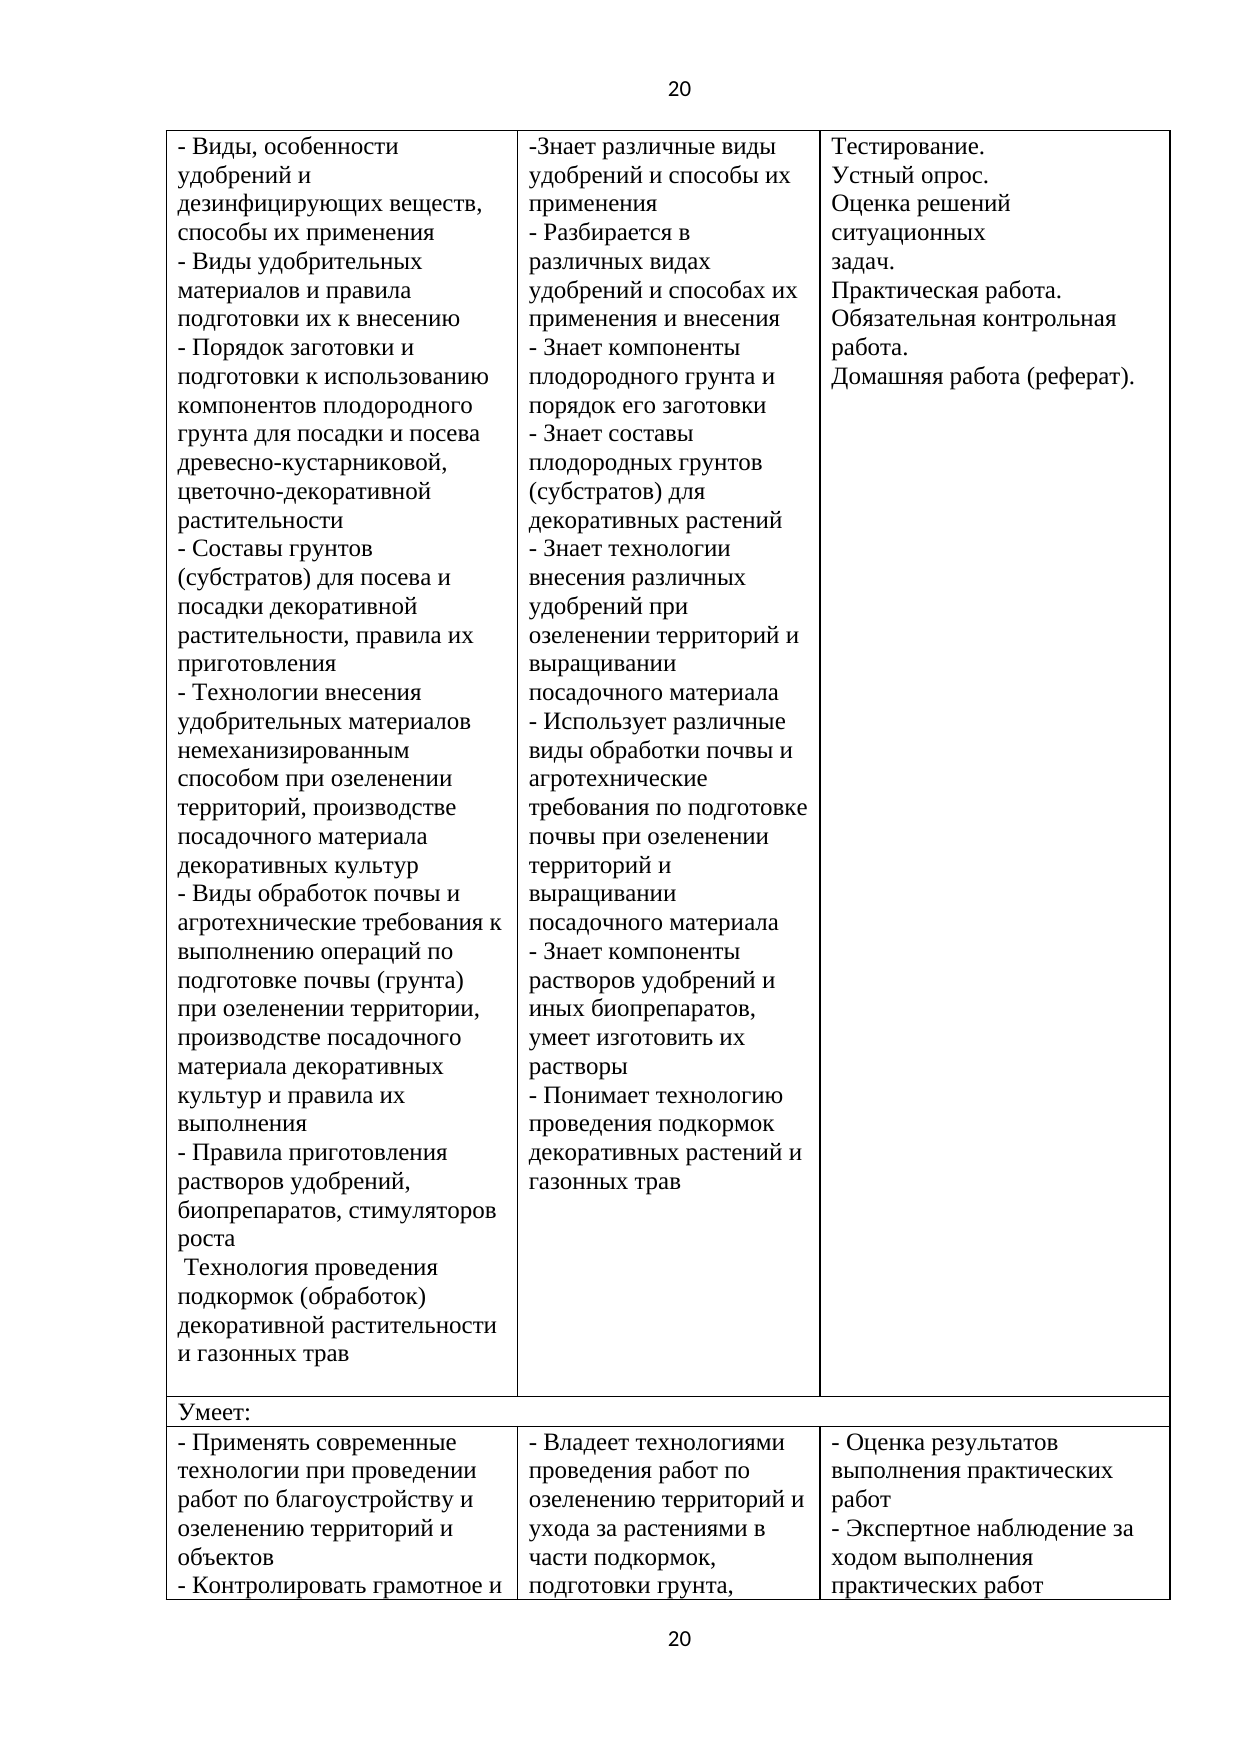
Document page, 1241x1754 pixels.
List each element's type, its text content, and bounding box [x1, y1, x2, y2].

table_cell Умеет: [167, 1397, 1169, 1426]
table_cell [821, 1427, 1169, 1599]
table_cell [518, 1427, 819, 1599]
table_cell -Знает различные виды удобрений и способы их применения - Разбирается в различных видах удобрений и способах их применения и внесения - Знает компоненты плодородного грунта и порядок его заготовки - Знает составы плодородных грунтов (субстратов) для декоративных растений - Знает технологии внесения различных удобрений при озеленении территорий и выращивании посадочного материала - Использует различные виды обработки почвы и агротехнические требования по подготовке почвы при озеленении территорий и выращивании посадочного материала - Знает компоненты растворов удобрений и иных биопрепаратов, умеет изготовить их растворы - Понимает технологию проведения подкормок декоративных растений и газонных трав [518, 131, 819, 1396]
table_cell - Виды, особенности удобрений и дезинфицирующих веществ, способы их применения - Виды удобрительных материалов и правила подготовки их к внесению - Порядок заготовки и подготовки к использованию компонентов плодородного грунта для посадки и посева древесно-кустарниковой, цветочно-декоративной растительности - Составы грунтов (субстратов) для посева и посадки декоративной растительности, правила их приготовления - Технологии внесения удобрительных материалов немеханизированным способом при озеленении территорий, производстве посадочного материала декоративных культур - Виды обработок почвы и агротехнические требования к выполнению операций по подготовке почвы (грунта) при озеленении территории, производстве посадочного материала декоративных культур и правила их выполнения - Правила приготовления растворов удобрений, биопрепаратов, стимуляторов роста Технология проведения подкормок (обработок) декоративной растительности и газонных трав [167, 131, 517, 1396]
table_cell Тестирование. Устный опрос. Оценка решений ситуационных задач. Практическая работа. Обязательная контрольная работа. Домашняя работа (реферат). [821, 131, 1169, 1396]
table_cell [167, 1427, 517, 1599]
